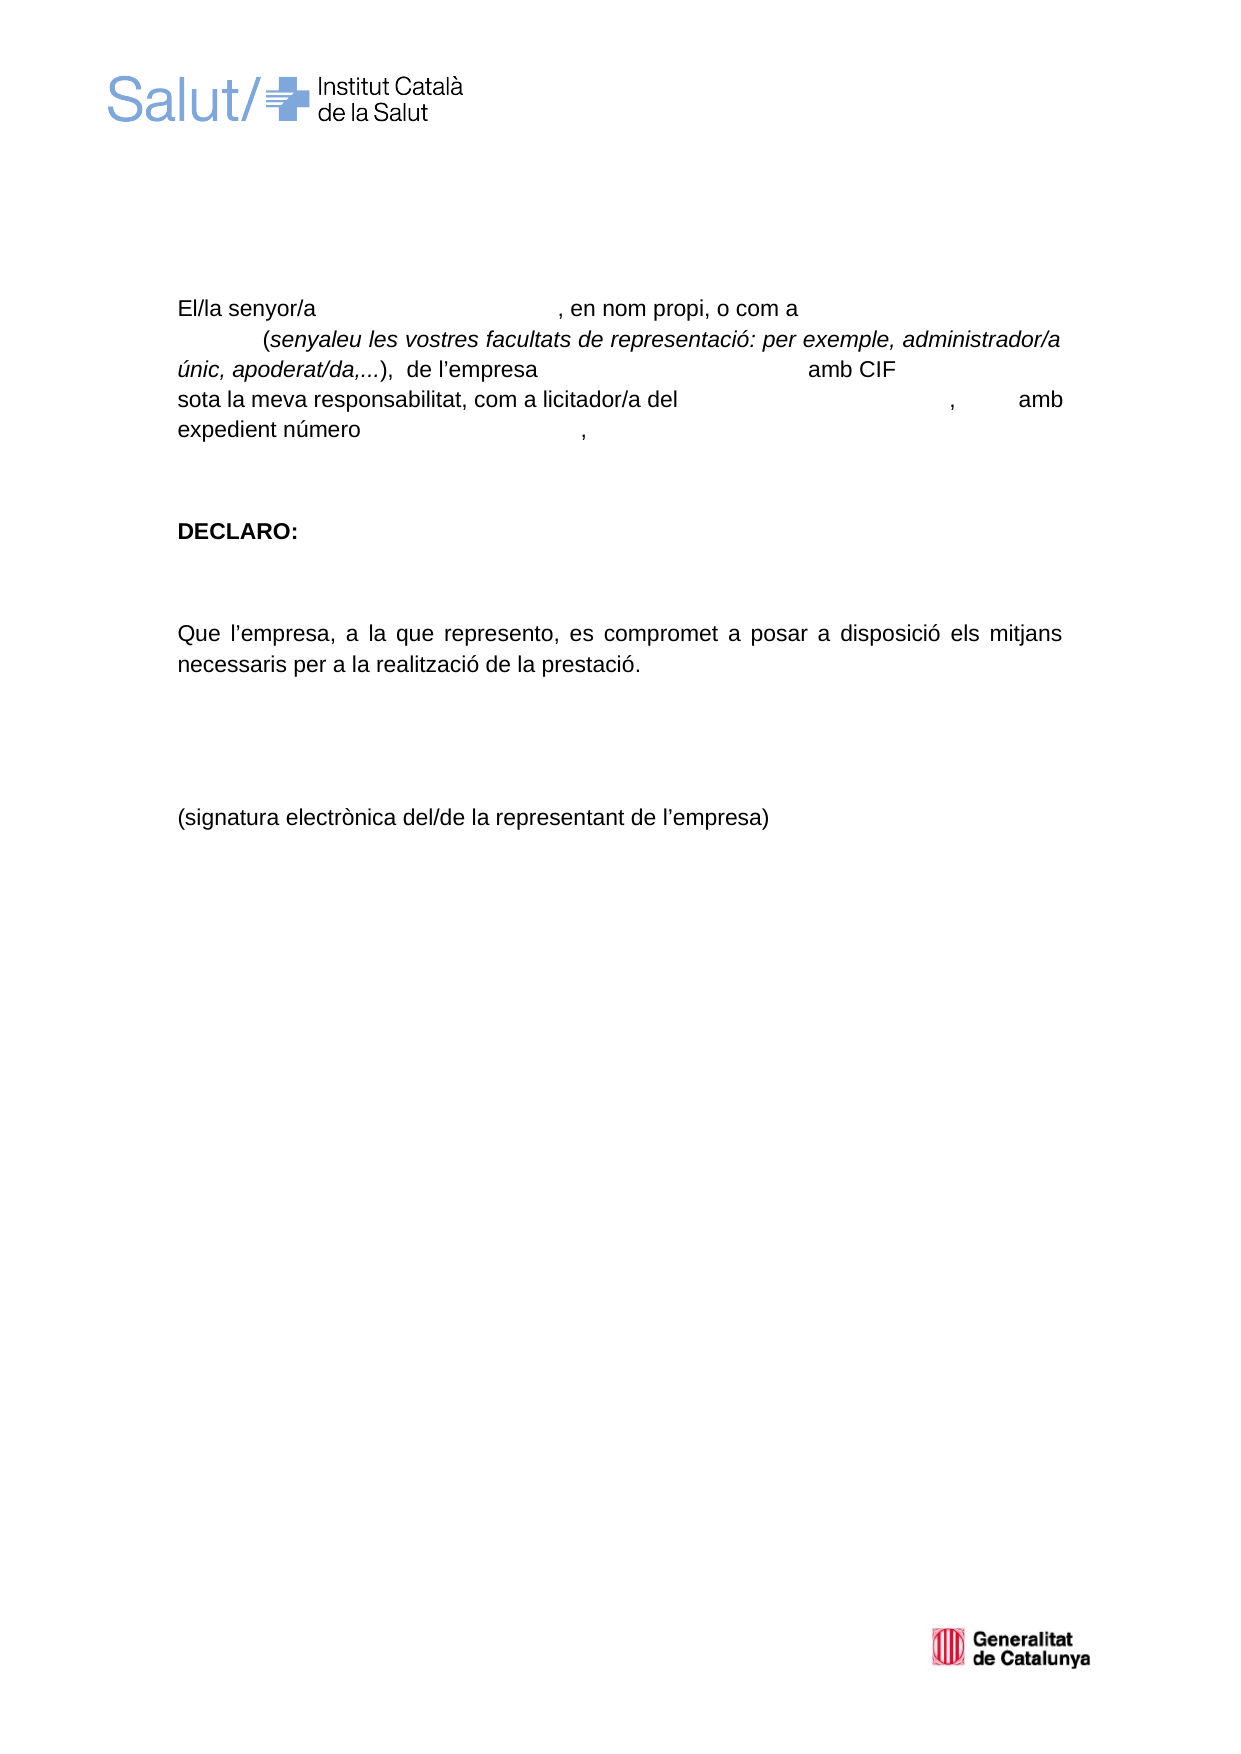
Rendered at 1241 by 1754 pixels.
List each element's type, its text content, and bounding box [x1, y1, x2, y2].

text El/la senyor/a , en nom propi, o com a (senyaleu les vostres facultats de representació: per exemple, administrador/a únic, apoderat/da,...), de l’empresa amb CIF sota la meva responsabilitat, com a licitador/a del , amb expedient número , [177, 295, 1063, 442]
picture [893, 1621, 1129, 1674]
picture [103, 73, 466, 126]
text Que l’empresa, a la que represento, es compromet a posar a disposició els mitjans necessaris per a la realització de la prestació. [177, 620, 1063, 677]
text DECLARO: [177, 518, 1063, 544]
text (signatura electrònica del/de la representant de l’empresa) [177, 804, 1063, 830]
